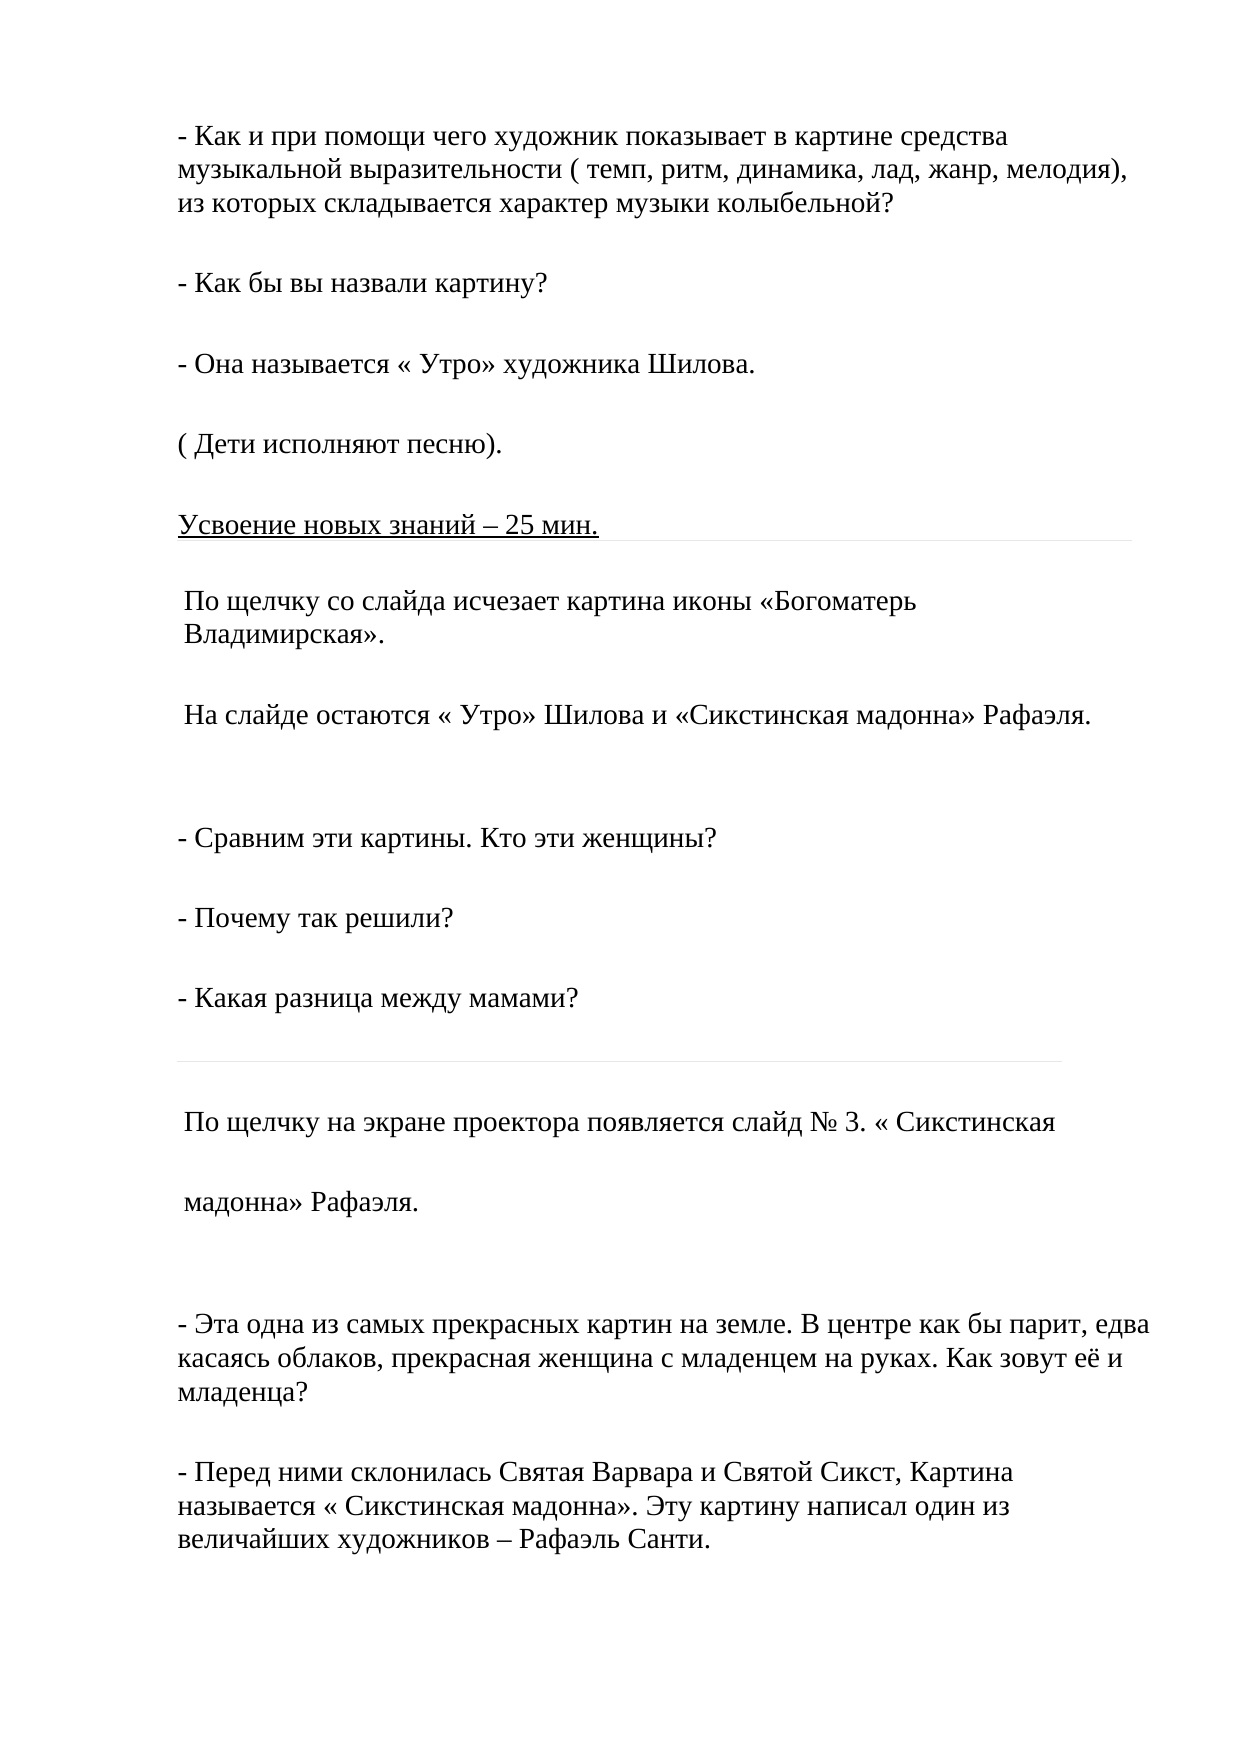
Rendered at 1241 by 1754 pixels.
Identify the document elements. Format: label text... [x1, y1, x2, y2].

text Усвоение новых знаний – 25 мин. [177, 507, 1152, 540]
table_header По щелчку со слайда исчезает картина иконы «Богоматерь Владимирская». На слайде остаются « Утро» Шилова и «Сикстинская мадонна» Рафаэля. [177, 541, 1132, 781]
text - Как бы вы назвали картину? [177, 266, 1152, 299]
text - Эта одна из самых прекрасных картин на земле. В центре как бы парит, едва касаясь облаков, прекрасная женщина с младенцем на руках. Как зовут её и младенца? [177, 1307, 1152, 1407]
text - Перед ними склонилась Святая Варвара и Святой Сикст, Картина называется « Сикстинская мадонна». Эту картину написал один из величайших художников – Рафаэль Санти. [177, 1454, 1152, 1555]
text - Сравним эти картины. Кто эти женщины? [177, 820, 1152, 853]
text ( Дети исполняют песню). [177, 426, 1152, 460]
text - Какая разница между мамами? [177, 981, 1152, 1014]
text - Она называется « Утро» художника Шилова. [177, 346, 1152, 379]
text - Как и при помощи чего художник показывает в картине средства музыкальной выразительности ( темп, ритм, динамика, лад, жанр, мелодия), из которых складывается характер музыки колыбельной? [177, 118, 1152, 219]
text - Почему так решили? [177, 900, 1152, 934]
table_header По щелчку на экране проектора появляется слайд № 3. « Сикстинская мадонна» Рафаэля. [177, 1062, 1062, 1268]
